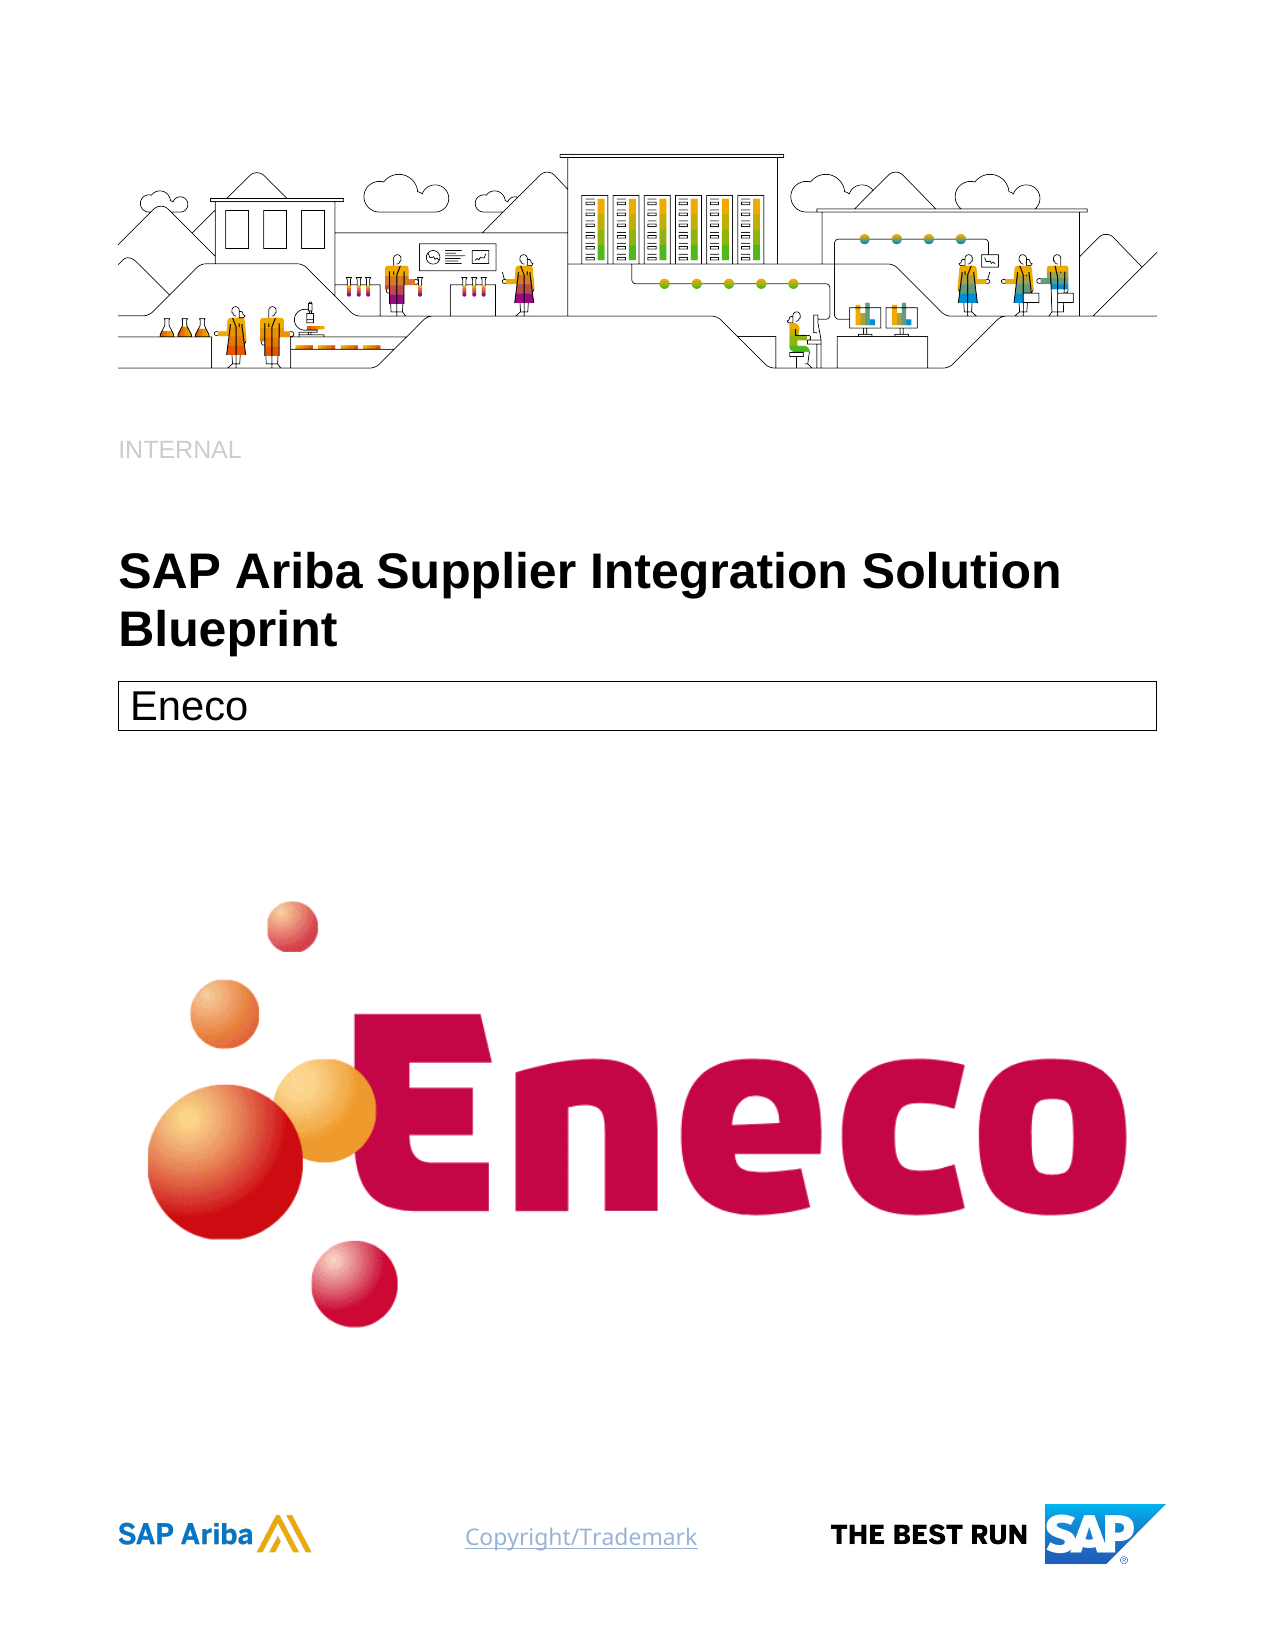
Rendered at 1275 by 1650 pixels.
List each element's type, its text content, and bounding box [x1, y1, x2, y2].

picture [118, 118, 1158, 411]
picture [118, 1515, 312, 1553]
text SAP Ariba Supplier Integration Solution Blueprint [118, 542, 1157, 657]
picture [830, 1503, 1167, 1565]
picture [118, 826, 1158, 1404]
text INTERNAL [118, 435, 1157, 464]
table_header Eneco [119, 682, 1156, 730]
